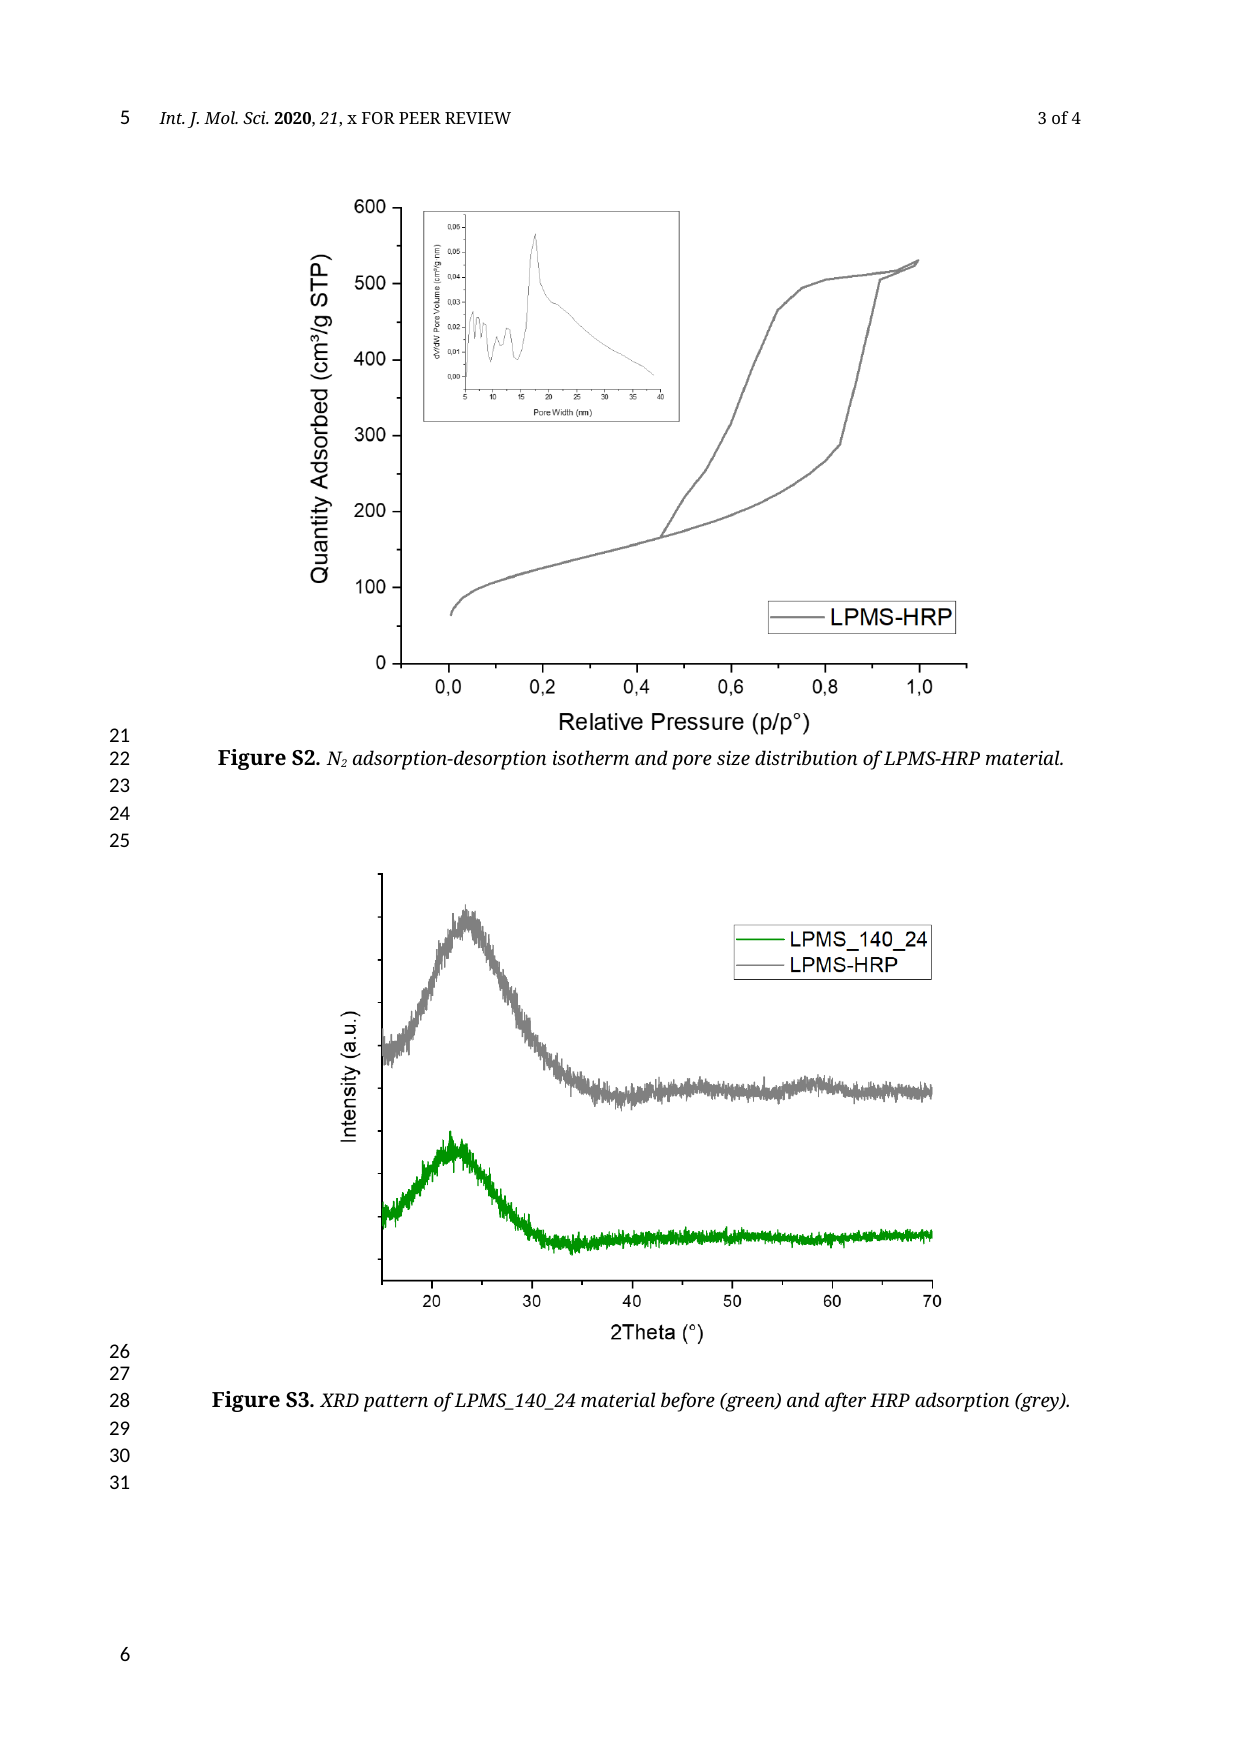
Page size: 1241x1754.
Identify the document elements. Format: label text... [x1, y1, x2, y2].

picture [319, 852, 965, 1359]
picture [292, 167, 993, 743]
text Figure S2. N2 adsorption-desorption isotherm and pore size distribution of LPMS-HRP material. [159, 743, 1081, 771]
text Figure S3. XRD pattern of LPMS_140_24 material before (green) and after HRP adsorption (grey). [159, 1385, 1081, 1414]
